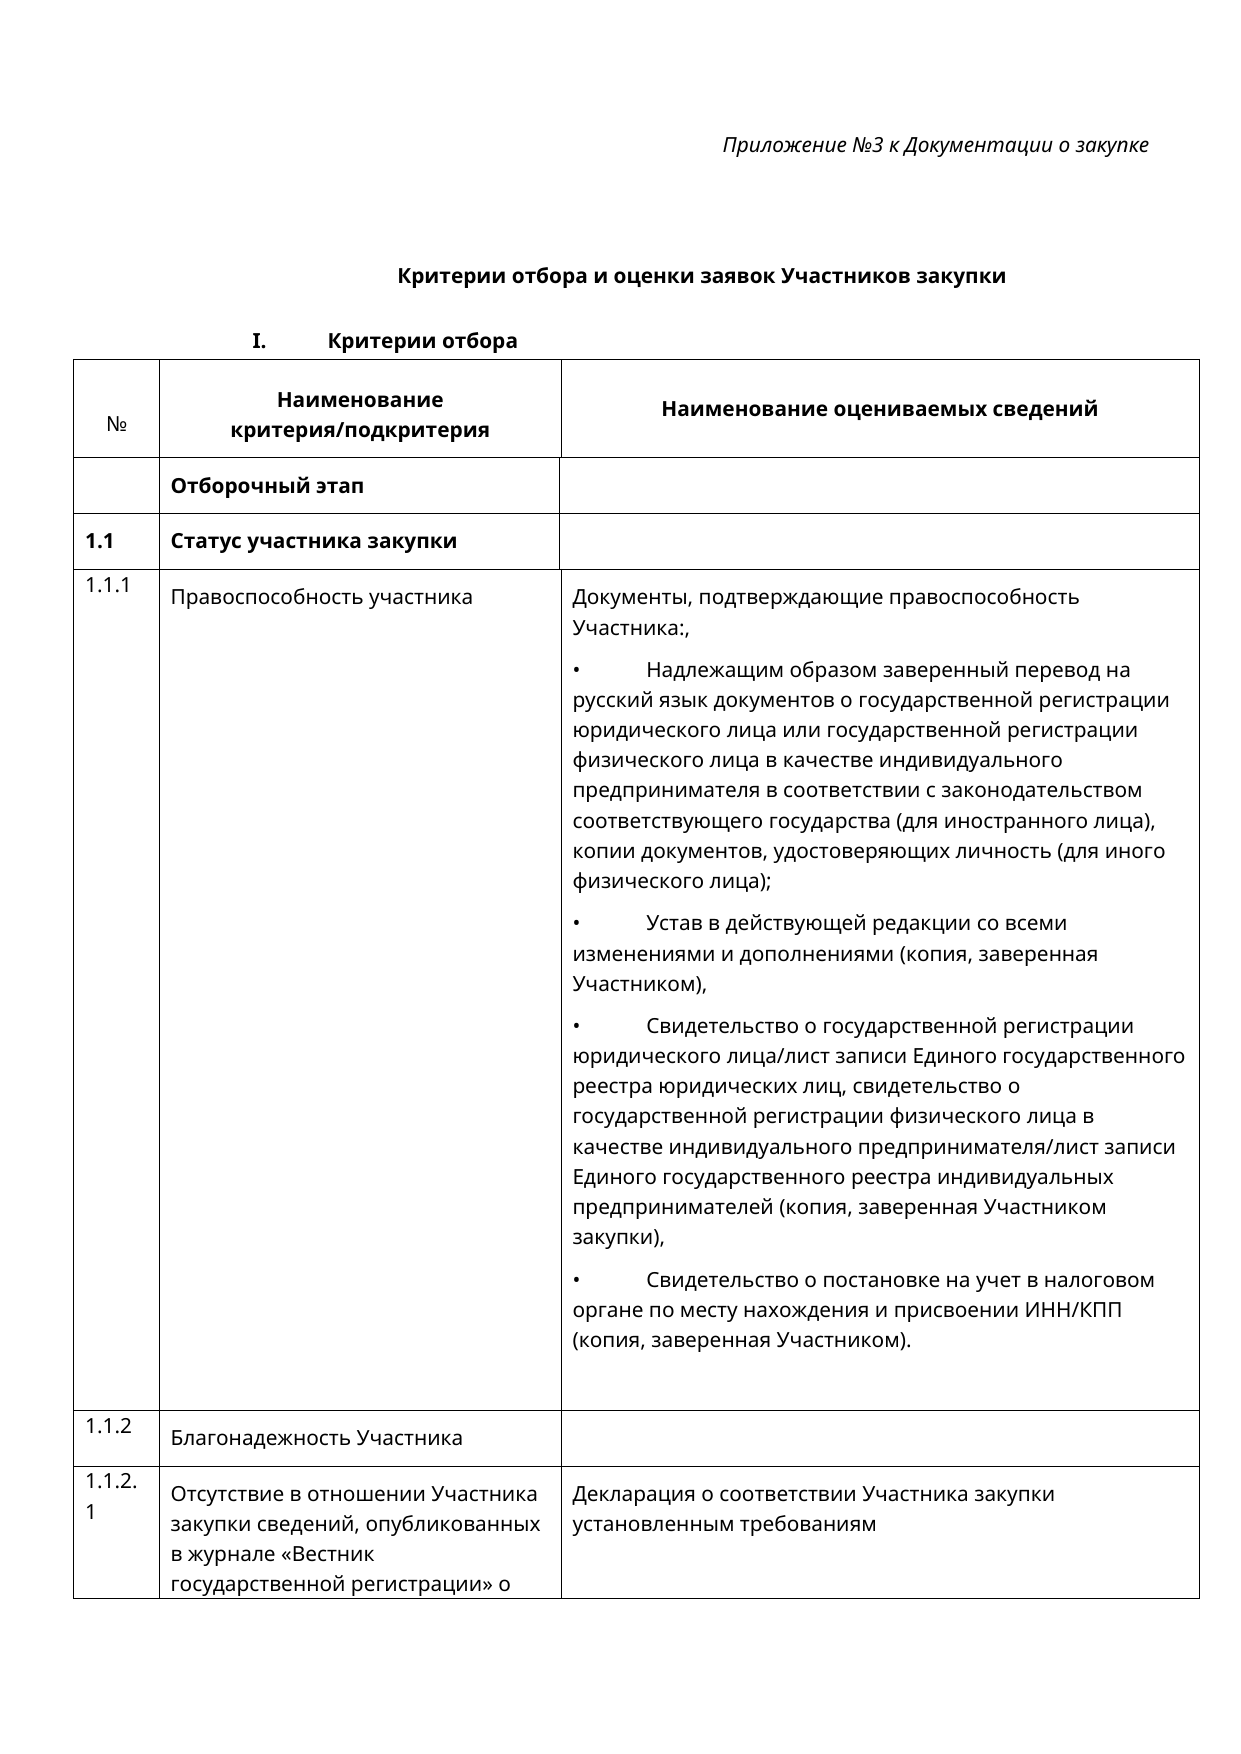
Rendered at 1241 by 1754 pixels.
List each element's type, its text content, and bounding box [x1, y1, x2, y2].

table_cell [160, 1467, 561, 1598]
table_cell [560, 458, 1199, 513]
list Критерии отбора и оценки заявок Участников закупки [252, 261, 1152, 289]
table_cell 1.1.2.1 [74, 1467, 159, 1598]
table_cell Документы, подтверждающие правоспособность Участника:, • Надлежащим образом заверенный перевод на русский язык документов о государственной регистрации юридического лица или государственной регистрации физического лица в качестве индивидуального предпринимателя в соответствии с законодательством соответствующего государства (для иностранного лица), копии документов, удостоверяющих личность (для иного физического лица); • Устав в действующей редакции со всеми изменениями и дополнениями (копия, заверенная Участником), • Свидетельство о государственной регистрации юридического лица/лист записи Единого государственного реестра юридических лиц, свидетельство о государственной регистрации физического лица в качестве индивидуального предпринимателя/лист записи Единого государственного реестра индивидуальных предпринимателей (копия, заверенная Участником закупки), • Свидетельство о постановке на учет в налоговом органе по месту нахождения и присвоении ИНН/КПП (копия, заверенная Участником). [562, 570, 1199, 1410]
table_cell 1.1 [74, 514, 159, 569]
table_cell Правоспособность участника [160, 570, 561, 1410]
list Приложение №3 к Документации о закупке [252, 131, 1152, 159]
table_header Наименование критерия/подкритерия [160, 360, 561, 457]
table_header Наименование оцениваемых сведений [562, 360, 1199, 457]
table_cell Отборочный этап [160, 458, 559, 513]
table_cell 1.1.1 [74, 570, 159, 1410]
table_cell [74, 458, 159, 513]
list Критерии отбора [252, 326, 1152, 355]
table_header № [74, 360, 159, 457]
table_cell Благонадежность Участника [160, 1411, 561, 1466]
table_cell [562, 1411, 1199, 1466]
table_cell [560, 514, 1199, 569]
table_cell 1.1.2 [74, 1411, 159, 1466]
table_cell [562, 1467, 1199, 1598]
table_cell Статус участника закупки [160, 514, 559, 569]
